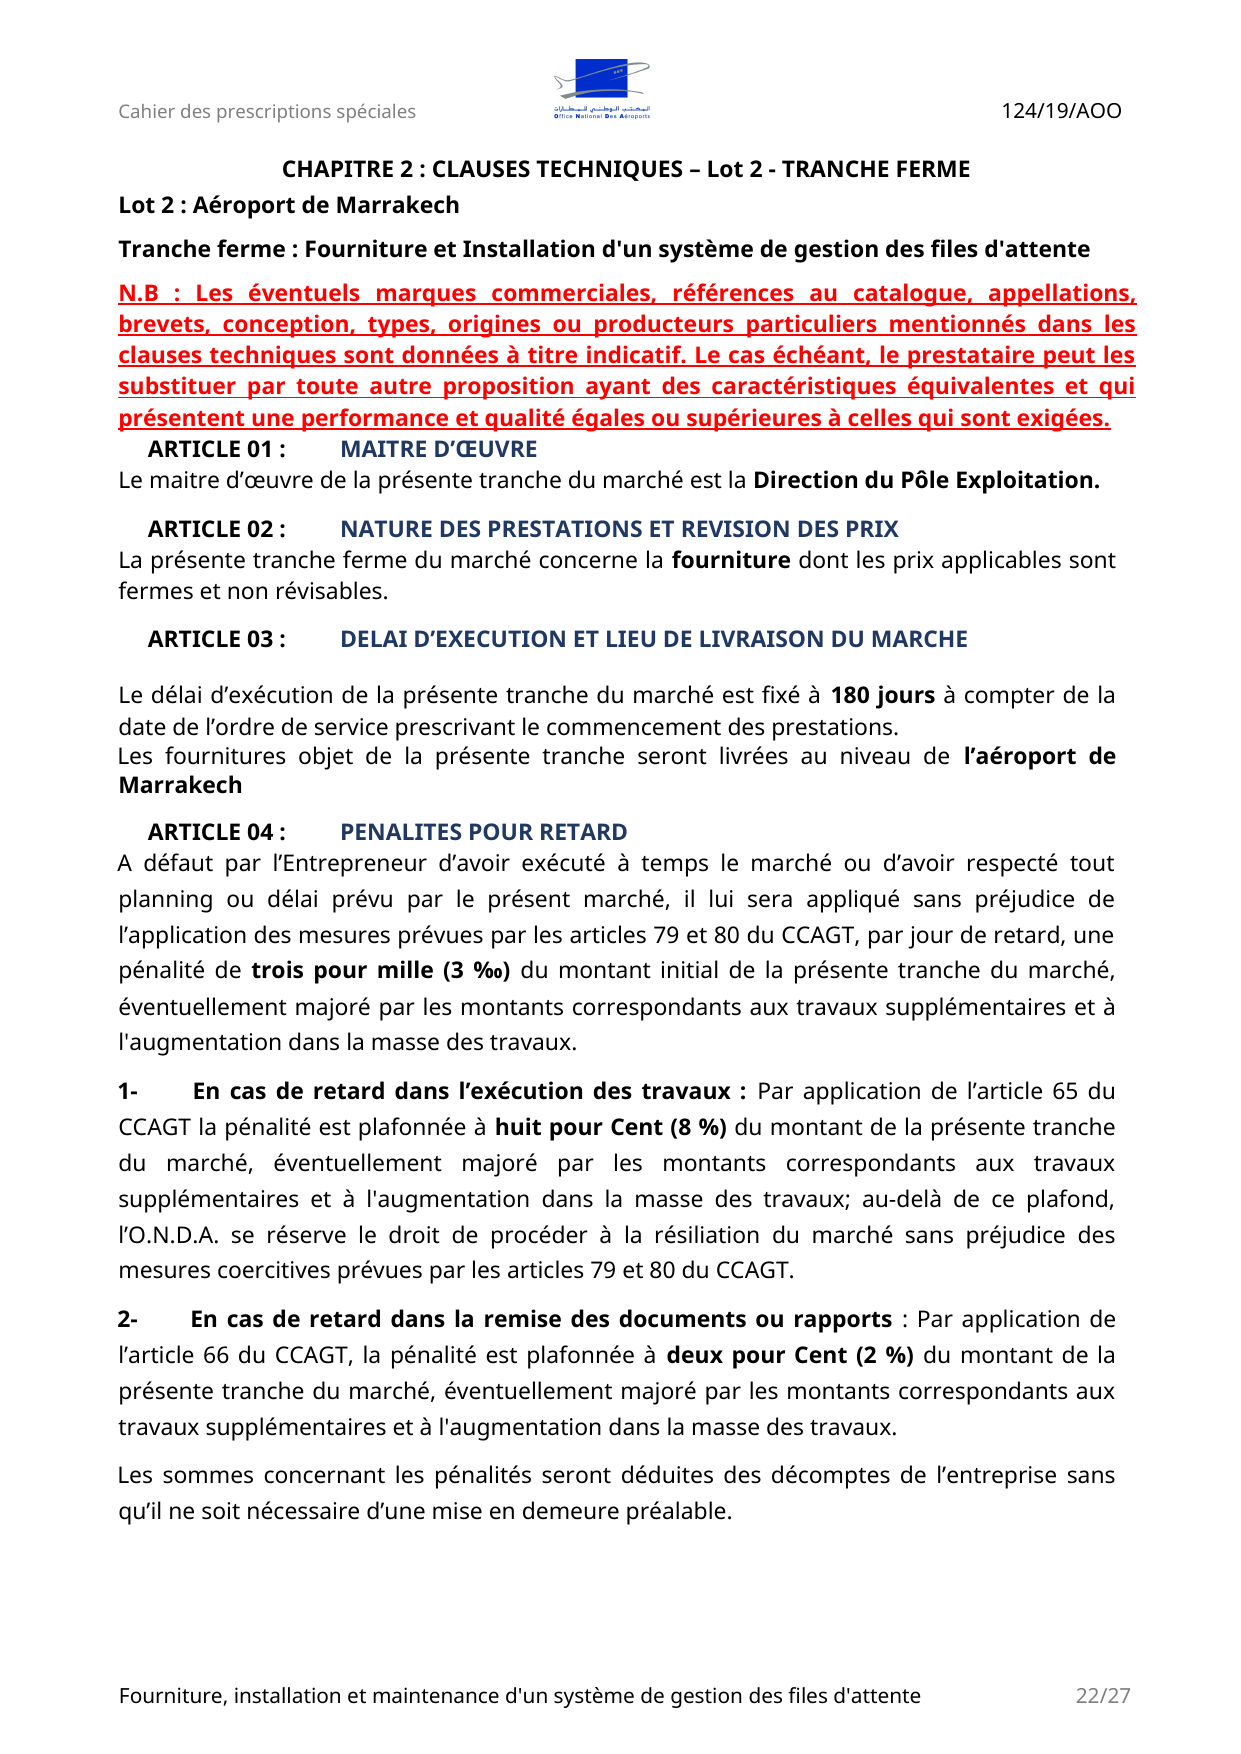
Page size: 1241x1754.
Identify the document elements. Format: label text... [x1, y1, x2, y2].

text La présente tranche ferme du marché concerne la fourniture dont les prix applicables sont fermes et non révisables. [118, 544, 1116, 606]
list MAITRE D’ŒUVRE [148, 433, 1116, 464]
text N.B : Les éventuels marques commerciales, références au catalogue, appellations, brevets, conception, types, origines ou producteurs particuliers mentionnés dans les clauses techniques sont données à titre indicatif. Le cas échéant, le prestataire peut les substituer par toute autre proposition ayant des caractéristiques équivalentes et qui présentent une performance et qualité égales ou supérieures à celles qui sont exigées. [118, 305, 1137, 334]
text Les fournitures objet de la présente tranche seront livrées au niveau de l’aéroport de Marrakech [117, 742, 1116, 799]
text Lot 2 : Aéroport de Marrakech [118, 189, 1116, 220]
text CHAPITRE 2 : CLAUSES TECHNIQUES – Lot 2 - TRANCHE FERME [133, 153, 1117, 184]
text 2- En cas de retard dans la remise des documents ou rapports : Par application de l’article 66 du CCAGT, la pénalité est plafonnée à deux pour Cent (2 %) du montant de la présente tranche du marché, éventuellement majoré par les montants correspondants aux travaux supplémentaires et à l'augmentation dans la masse des travaux. [117, 1303, 1116, 1442]
list PENALITES POUR RETARD [148, 815, 1116, 847]
text Le maitre d’œuvre de la présente tranche du marché est la Direction du Pôle Exploitation. [118, 464, 1116, 495]
text Le délai d’exécution de la présente tranche du marché est fixé à 180 jours à compter de la date de l’ordre de service prescrivant le commencement des prestations. [118, 679, 1116, 742]
list DELAI D’EXECUTION ET LIEU DE LIVRAISON DU MARCHE [148, 623, 1116, 654]
text 1- En cas de retard dans l’exécution des travaux : Par application de l’article 65 du CCAGT la pénalité est plafonnée à huit pour Cent (8 %) du montant de la présente tranche du marché, éventuellement majoré par les montants correspondants aux travaux supplémentaires et à l'augmentation dans la masse des travaux; au-delà de ce plafond, l’O.N.D.A. se réserve le droit de procéder à la résiliation du marché sans préjudice des mesures coercitives prévues par les articles 79 et 80 du CCAGT. [117, 1075, 1116, 1286]
text Les sommes concernant les pénalités seront déduites des décomptes de l’entreprise sans qu’il ne soit nécessaire d’une mise en demeure préalable. [117, 1459, 1116, 1526]
text N.B : Les éventuels marques commerciales, références au catalogue, appellations, brevets, conception, types, origines ou producteurs particuliers mentionnés dans les clauses techniques sont données à titre indicatif. Le cas échéant, le prestataire peut les substituer par toute autre proposition ayant des caractéristiques équivalentes et qui présentent une performance et qualité égales ou supérieures à celles qui sont exigées. [118, 336, 1137, 433]
text N.B : Les éventuels marques commerciales, références au catalogue, appellations, brevets, conception, types, origines ou producteurs particuliers mentionnés dans les clauses techniques sont données à titre indicatif. Le cas échéant, le prestataire peut les substituer par toute autre proposition ayant des caractéristiques équivalentes et qui présentent une performance et qualité égales ou supérieures à celles qui sont exigées. [118, 277, 1137, 303]
picture [554, 59, 650, 119]
text A défaut par l’Entrepreneur d’avoir exécuté à temps le marché ou d’avoir respecté tout planning ou délai prévu par le présent marché, il lui sera appliqué sans préjudice de l’application des mesures prévues par les articles 79 et 80 du CCAGT, par jour de retard, une pénalité de trois pour mille (3 ‰) du montant initial de la présente tranche du marché, éventuellement majoré par les montants correspondants aux travaux supplémentaires et à l'augmentation dans la masse des travaux. [117, 847, 1116, 1058]
list NATURE DES PRESTATIONS ET REVISION DES PRIX [148, 512, 1116, 544]
text Tranche ferme : Fourniture et Installation d'un système de gestion des files d'attente [118, 233, 1116, 264]
